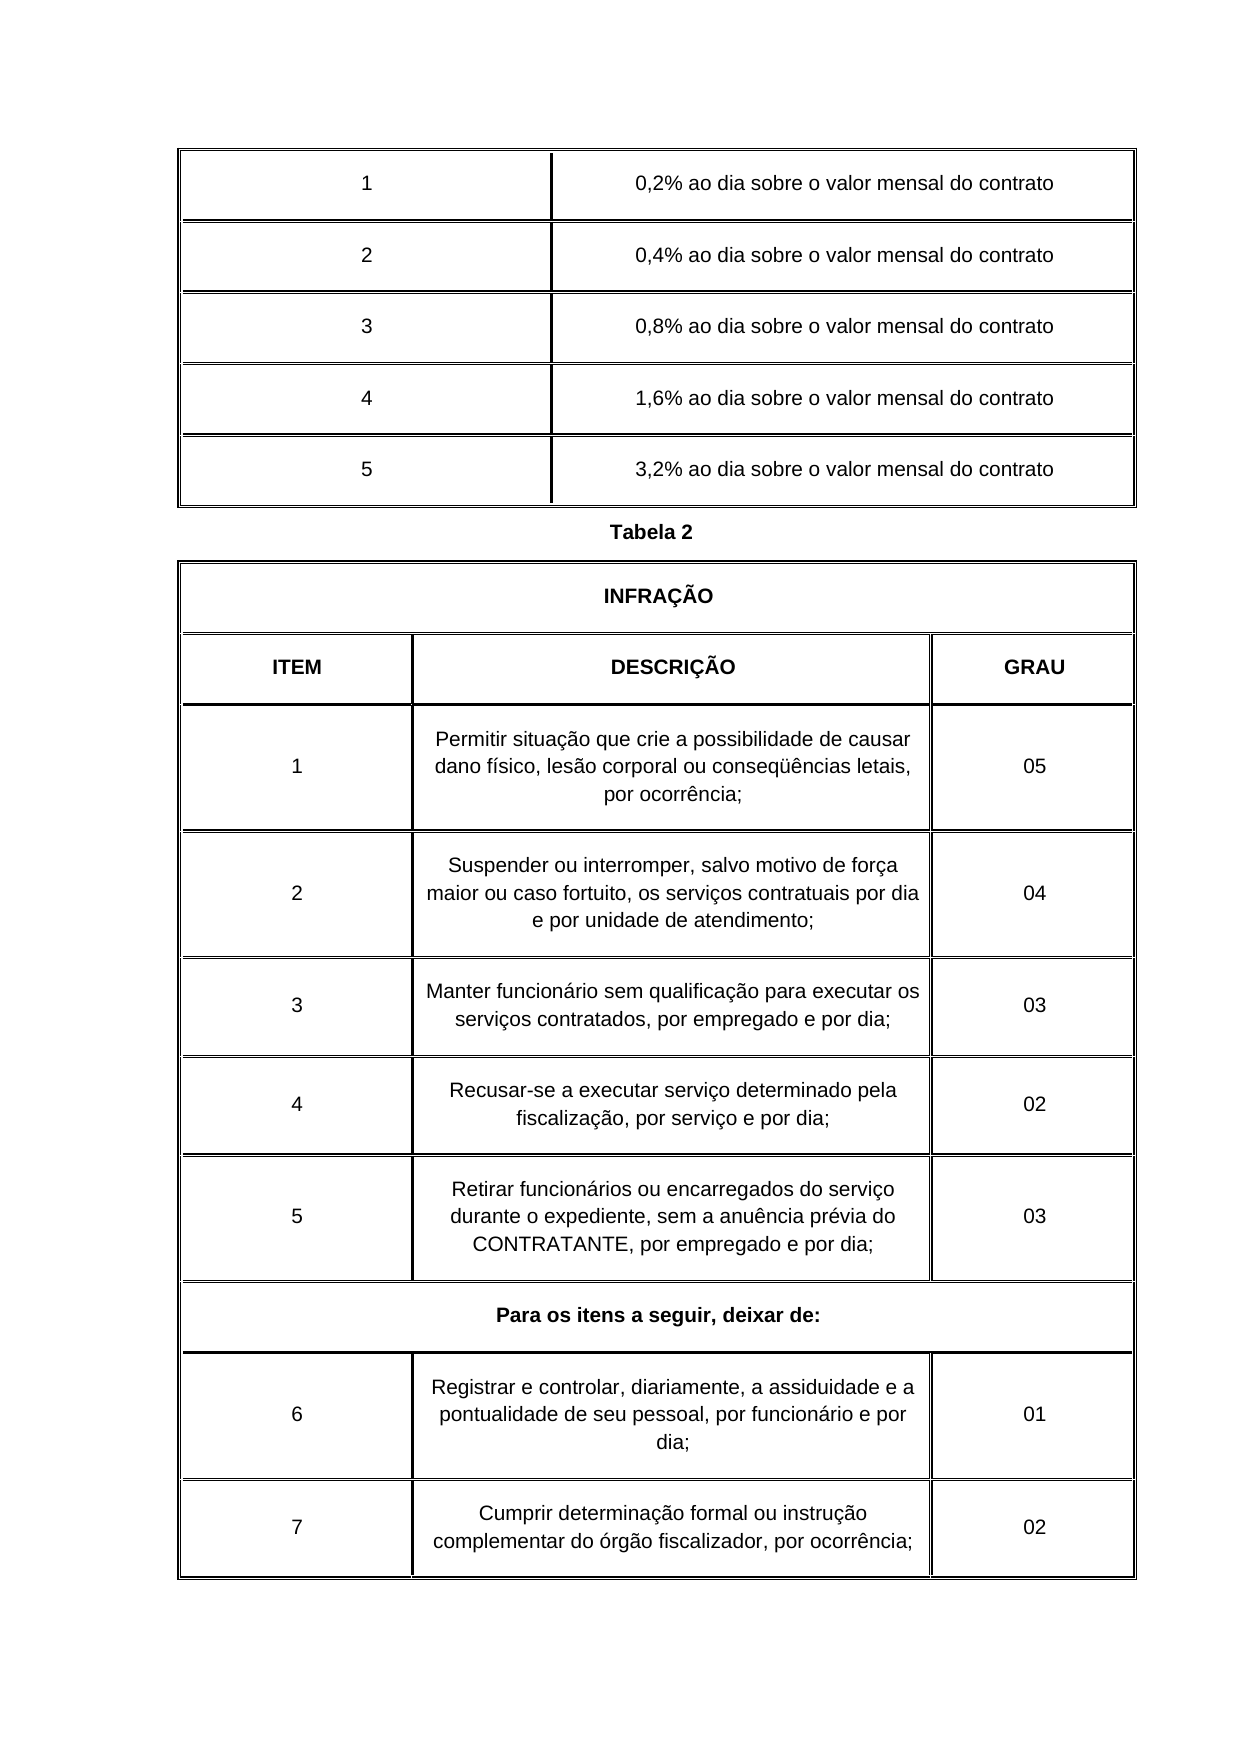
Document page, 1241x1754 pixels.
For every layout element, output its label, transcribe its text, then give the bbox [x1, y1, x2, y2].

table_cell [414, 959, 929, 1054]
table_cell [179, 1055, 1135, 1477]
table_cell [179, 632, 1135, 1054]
text Tabela 2 [177, 520, 1125, 544]
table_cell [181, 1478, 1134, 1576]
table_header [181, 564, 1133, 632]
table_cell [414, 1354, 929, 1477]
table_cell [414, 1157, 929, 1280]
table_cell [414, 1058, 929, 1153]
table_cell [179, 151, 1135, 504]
